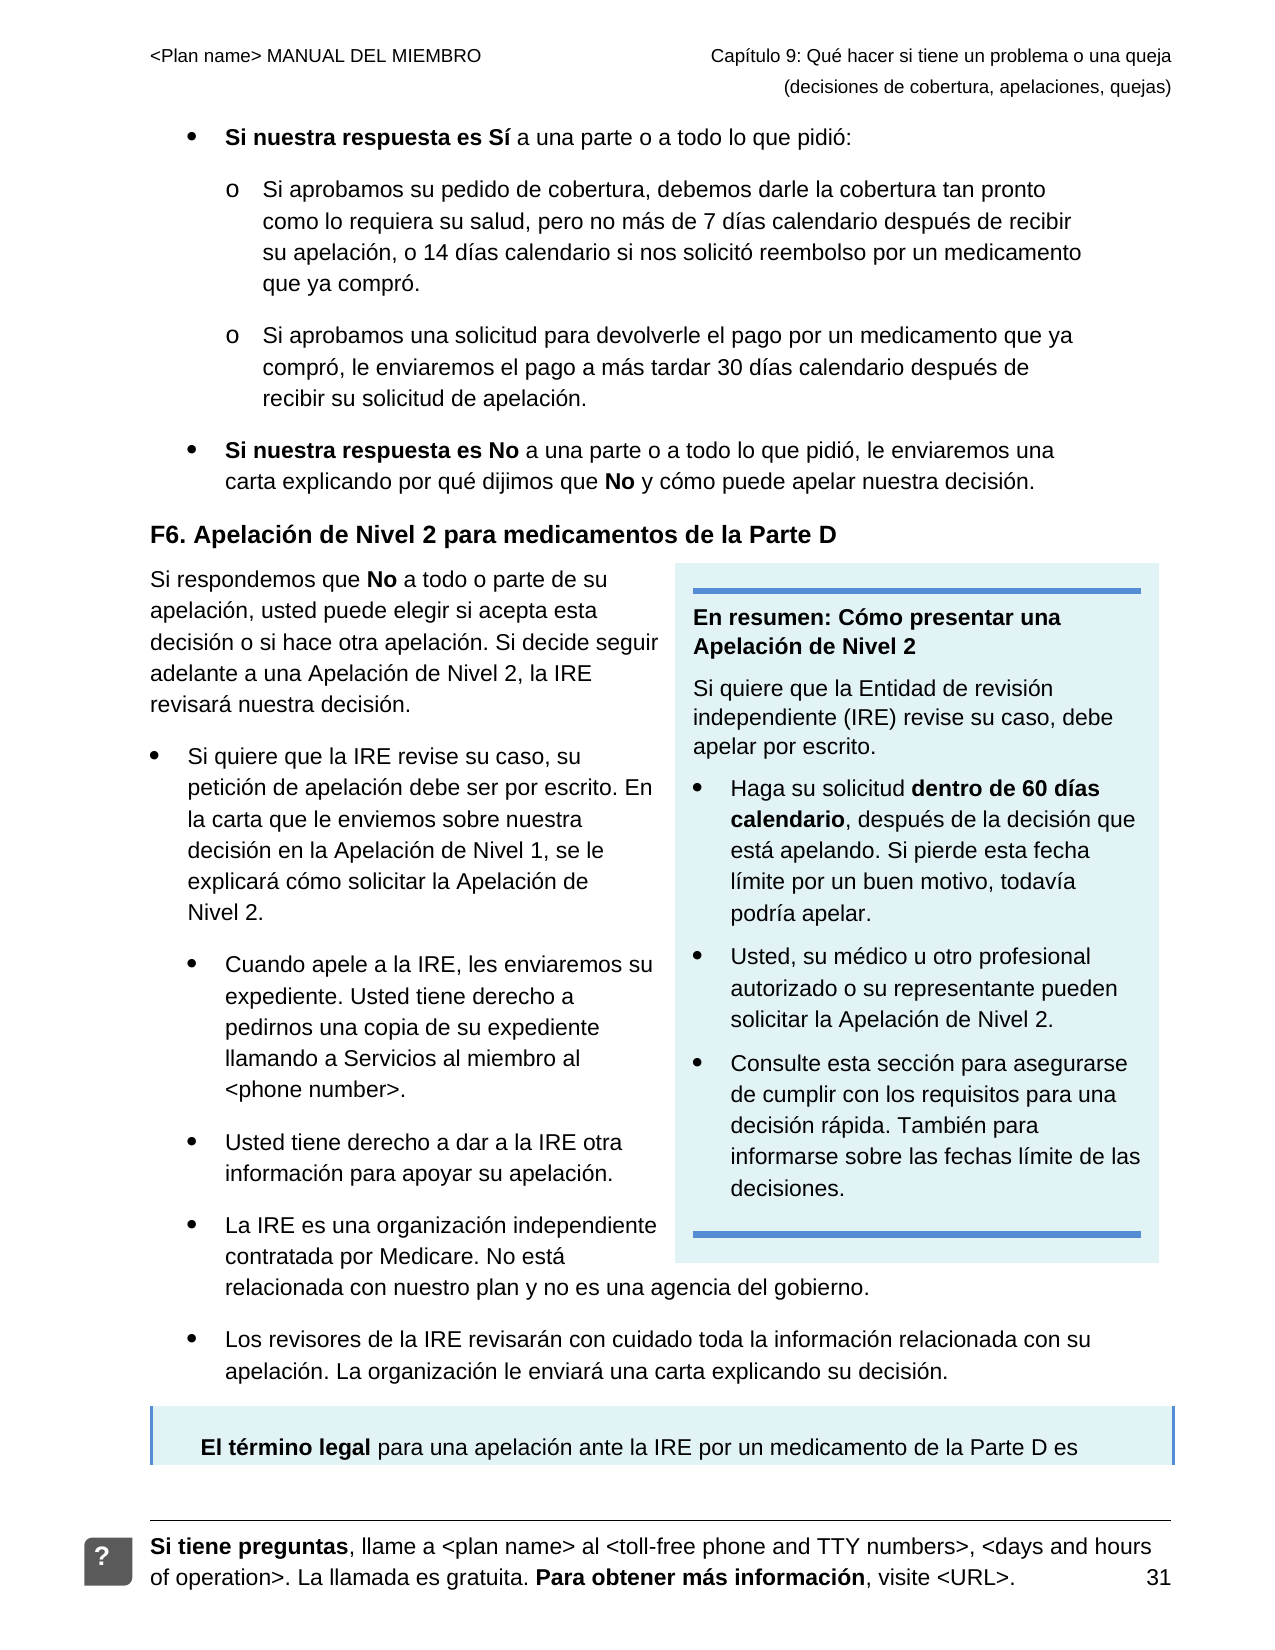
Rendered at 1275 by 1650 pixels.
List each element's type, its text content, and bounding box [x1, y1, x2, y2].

text Si respondemos que No a todo o parte de su apelación, usted puede elegir si acepta esta decisión o si hace otra apelación. Si decide seguir adelante a una Apelación de Nivel 2, la IRE revisará nuestra decisión. [150, 562, 687, 719]
list Los revisores de la IRE revisarán con cuidado toda la información relacionada con su apelación. La organización le enviará una carta explicando su decisión. [187, 1323, 1096, 1385]
list La IRE es una organización independiente contratada por Medicare. No está relacionada con nuestro plan y no es una agencia del gobierno. [187, 1208, 1096, 1302]
table_header En resumen: Cómo presentar una Apelación de Nivel 2 Si quiere que la Entidad de revisión independiente (IRE) revise su caso, debe apelar por escrito. Haga su solicitud dentro de 60 días calendario, después de la decisión que está apelando. Si pierde esta fecha límite por un buen motivo, todavía podría apelar. Usted, su médico u otro profesional autorizado o su representante pueden solicitar la Apelación de Nivel 2. Consulte esta sección para asegurarse de cumplir con los requisitos para una decisión rápida. También para informarse sobre las fechas límite de las decisiones. [688, 575, 1146, 1250]
list Si aprobamos una solicitud para devolverle el pago por un medicamento que ya compró, le enviaremos el pago a más tardar 30 días calendario después de recibir su solicitud de apelación. [225, 319, 1096, 412]
list Cuando apele a la IRE, les enviaremos su expediente. Usted tiene derecho a pedirnos una copia de su expediente llamando a Servicios al miembro al <phone number>. [187, 948, 675, 1104]
subtitle F6. Apelación de Nivel 2 para medicamentos de la Parte D [150, 517, 1096, 550]
list Usted tiene derecho a dar a la IRE otra información para apoyar su apelación. [187, 1125, 675, 1187]
list Si nuestra respuesta es Sí a una parte o a todo lo que pidió: [187, 121, 1096, 152]
list Si quiere que la IRE revise su caso, su petición de apelación debe ser por escrito. En la carta que le enviemos sobre nuestra decisión en la Apelación de Nivel 1, se le explicará cómo solicitar la Apelación de Nivel 2. [150, 739, 675, 927]
list Si nuestra respuesta es No a una parte o a todo lo que pidió, le enviaremos una carta explicando por qué dijimos que No y cómo puede apelar nuestra decisión. [187, 433, 1096, 496]
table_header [153, 1409, 1172, 1461]
list Si aprobamos su pedido de cobertura, debemos darle la cobertura tan pronto como lo requiera su salud, pero no más de 7 días calendario después de recibir su apelación, o 14 días calendario si nos solicitó reembolso por un medicamento que ya compró. [225, 173, 1096, 298]
